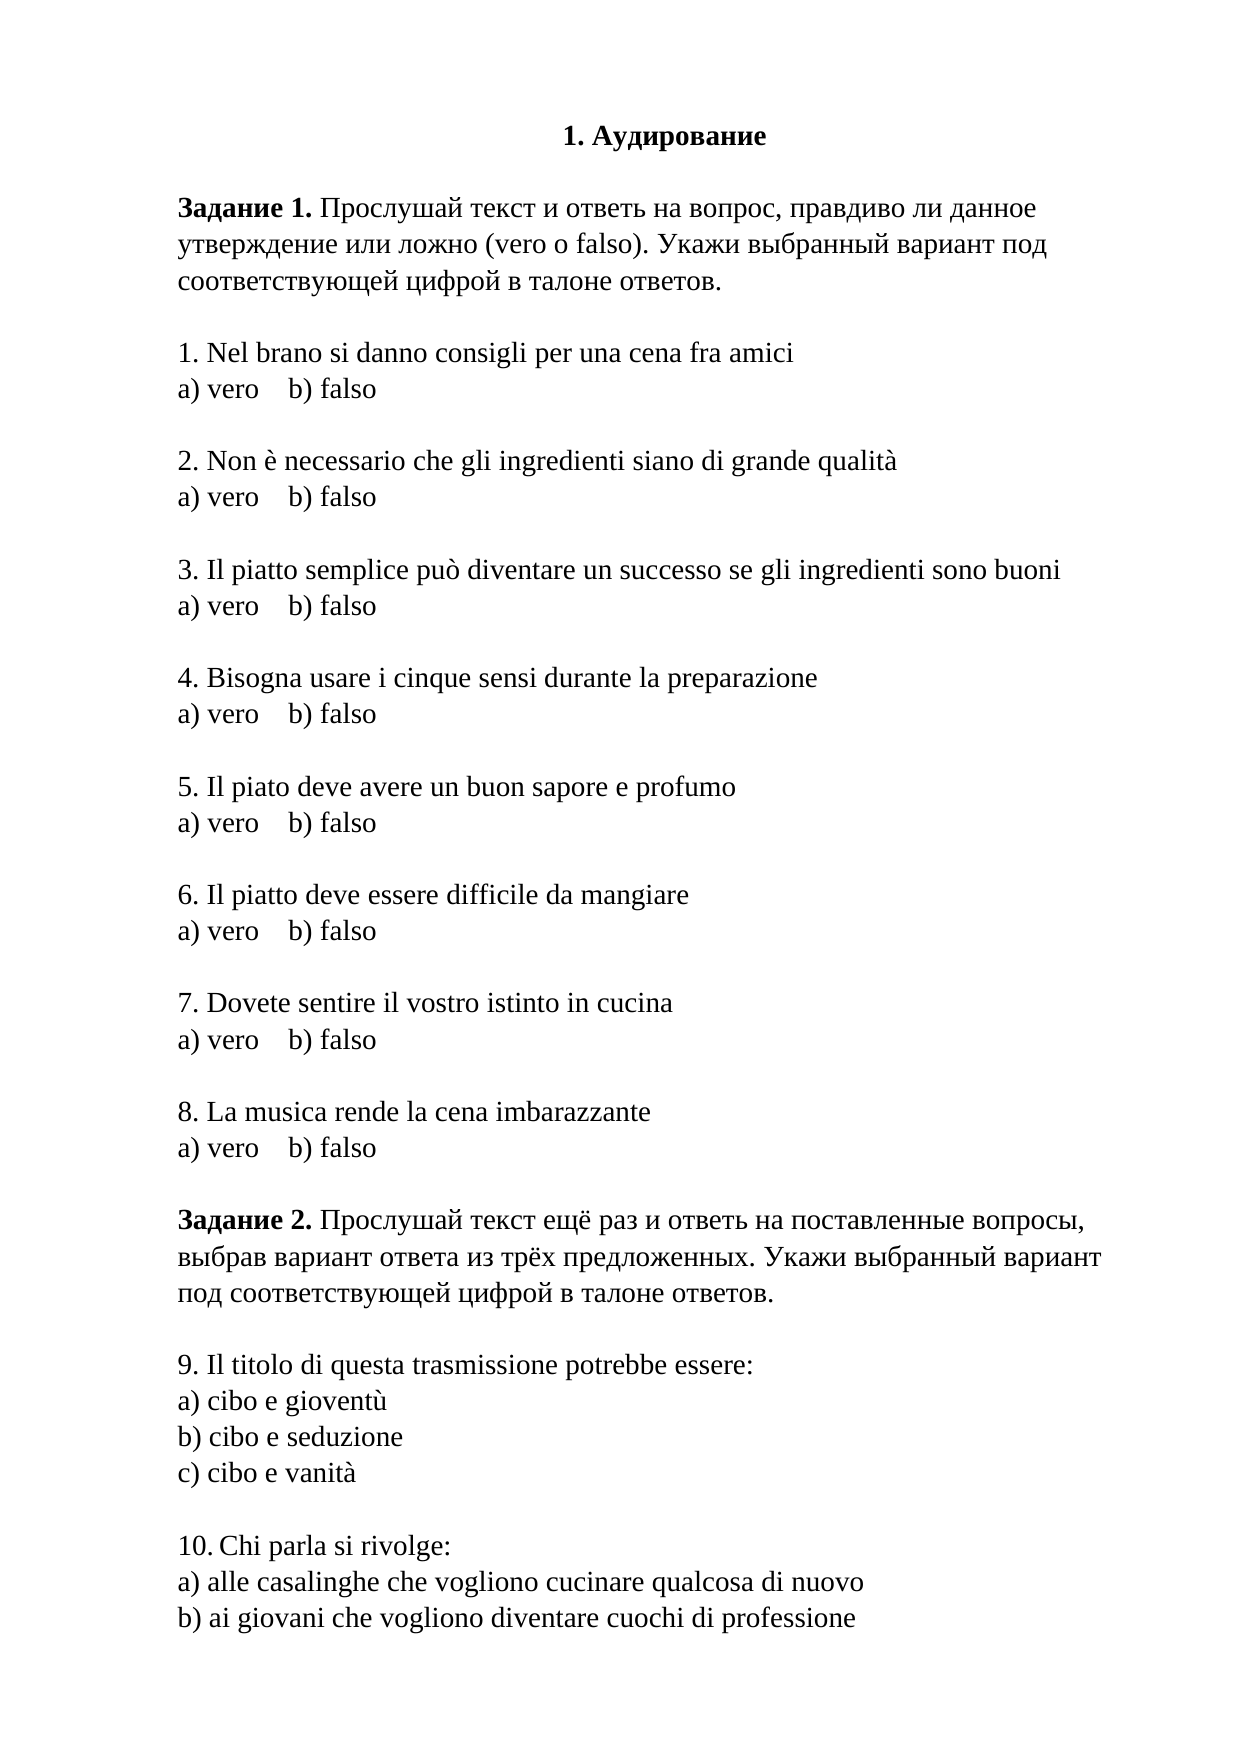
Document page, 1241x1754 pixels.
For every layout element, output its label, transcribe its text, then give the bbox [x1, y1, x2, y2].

text a) vero b) falso [177, 913, 1152, 947]
text 7. Dovete sentire il vostro istinto in cucina [177, 986, 1152, 1019]
text 1. Nel brano si danno consigli per una cena fra amici [177, 335, 1152, 368]
text a) vero b) falso [177, 696, 1152, 730]
text Задание 1. Прослушай текст и ответь на вопрос, правдиво ли данное утверждение или ложно (vero o falso). Укажи выбранный вариант под соответствующей цифрой в талоне ответов. [177, 190, 1152, 296]
text 10. Chi parla si rivolge: [177, 1528, 1152, 1561]
text a) vero b) falso [177, 371, 1152, 405]
text a) vero b) falso [177, 1130, 1152, 1164]
text Задание 2. Прослушай текст ещё раз и ответь на поставленные вопросы, выбрав вариант ответа из трёх предложенных. Укажи выбранный вариант под соответствующей цифрой в талоне ответов. [177, 1202, 1152, 1308]
text c) cibo e vanità [177, 1456, 1152, 1489]
text a) vero b) falso [177, 1022, 1152, 1055]
text a) vero b) falso [177, 479, 1152, 513]
text 9. Il titolo di questa trasmissione potrebbe essere: [177, 1347, 1152, 1381]
text b) cibo e seduzione [177, 1419, 1152, 1453]
text a) vero b) falso [177, 588, 1152, 622]
text 1. Aудирование [177, 118, 1152, 152]
text 2. Non è necessario che gli ingredienti siano di grande qualità [177, 443, 1152, 477]
text a) alle casalinghe che vogliono cucinare qualcosa di nuovo [177, 1564, 1152, 1597]
text a) cibo e gioventù [177, 1383, 1152, 1417]
text 4. Bisogna usare i cinque sensi durante la preparazione [177, 660, 1152, 694]
text 5. Il piato deve avere un buon sapore e profumo [177, 769, 1152, 802]
text a) vero b) falso [177, 805, 1152, 838]
text 8. La musica rende la cena imbarazzante [177, 1094, 1152, 1128]
text 3. Il piatto semplice può diventare un successo se gli ingredienti sono buoni [177, 552, 1152, 585]
text 6. Il piatto deve essere difficile da mangiare [177, 877, 1152, 911]
text b) ai giovani che vogliono diventare cuochi di professione [177, 1600, 1152, 1634]
